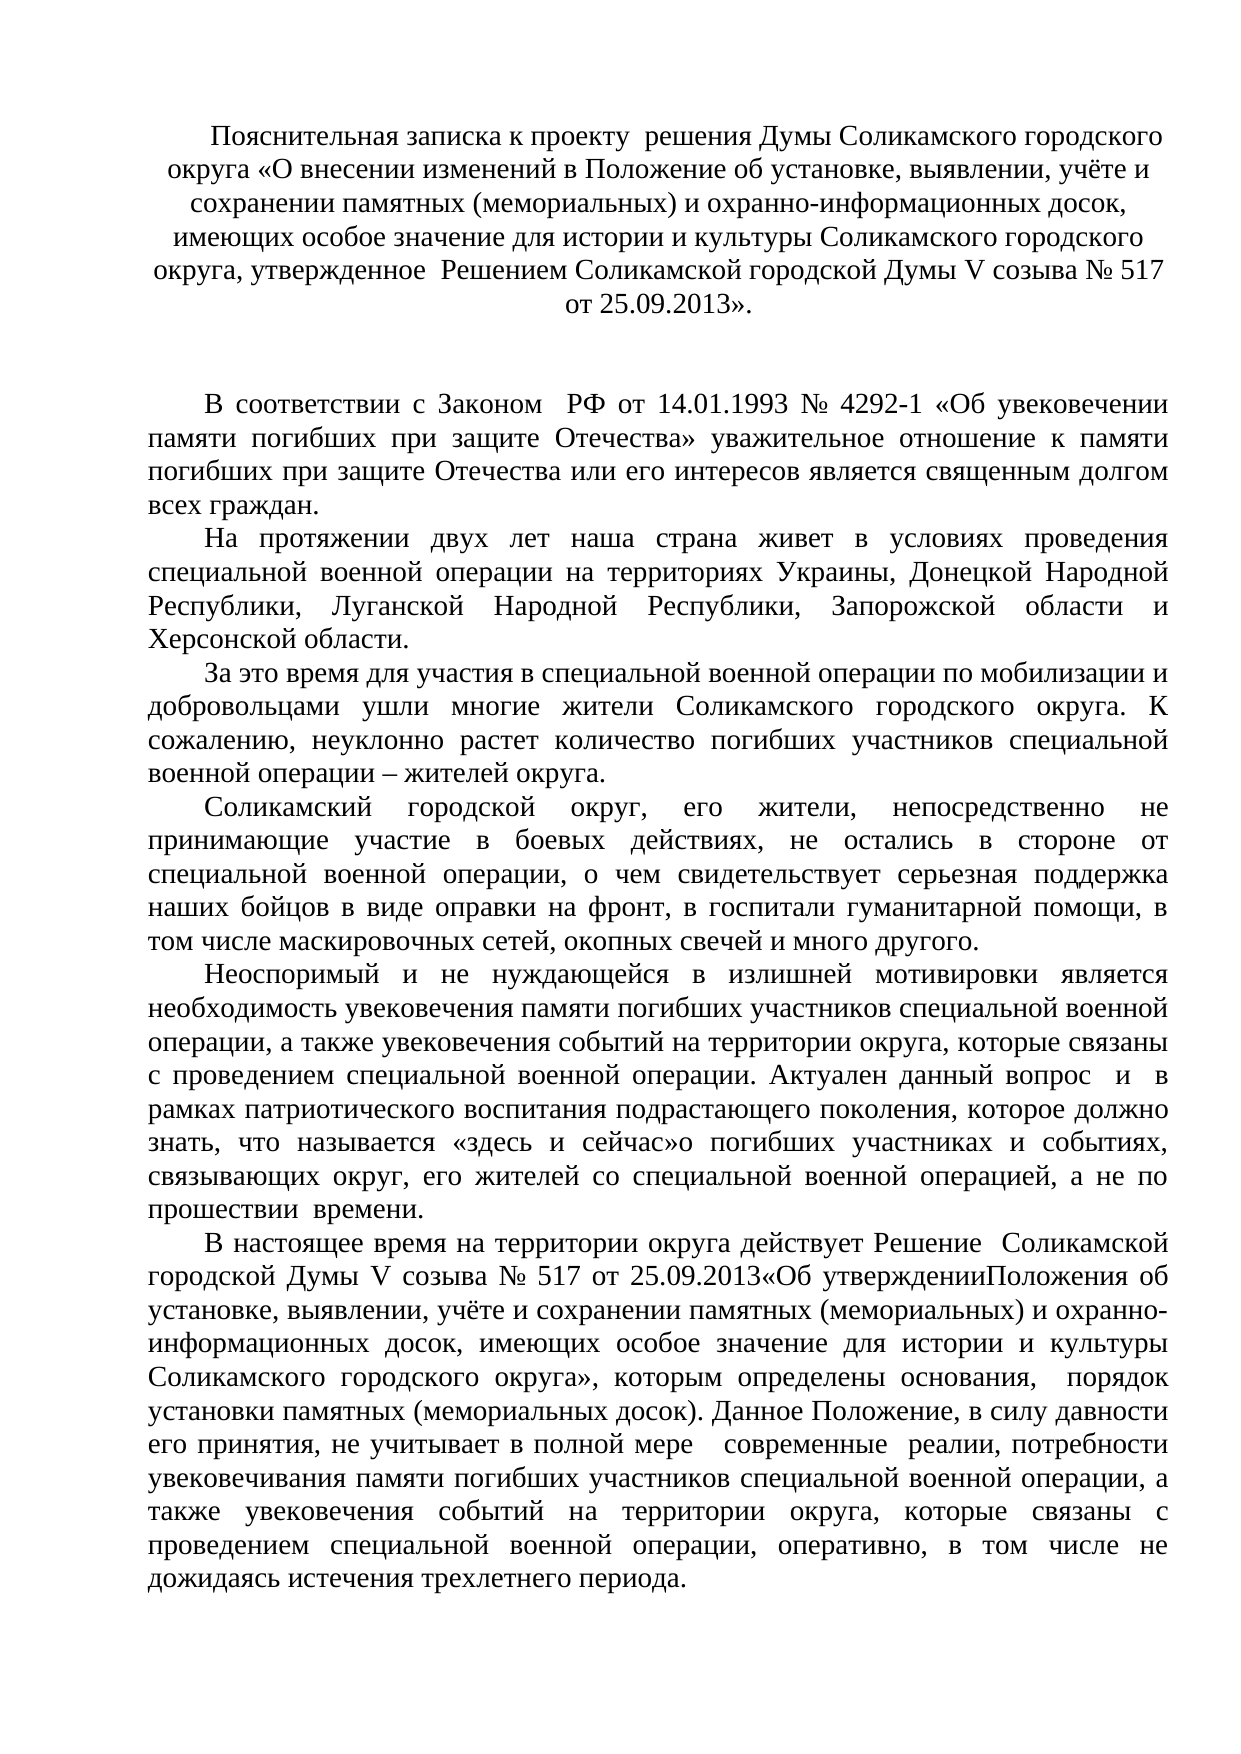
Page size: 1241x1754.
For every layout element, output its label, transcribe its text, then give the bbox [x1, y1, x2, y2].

text Пояснительная записка к проекту решения Думы Соликамского городского округа «О внесении изменений в Положение об установке, выявлении, учёте и сохранении памятных (мемориальных) и охранно-информационных досок, имеющих особое значение для истории и культуры Соликамского городского округа, утвержденное Решением Соликамской городской Думы V созыва № 517 от 25.09.2013». [148, 118, 1169, 319]
text В соответствии с Законом РФ от 14.01.1993 № 4292-1 «Об увековечении памяти погибших при защите Отечества» уважительное отношение к памяти погибших при защите Отечества или его интересов является священным долгом всех граждан. [148, 386, 1169, 521]
text Соликамский городской округ, его жители, непосредственно не принимающие участие в боевых действиях, не остались в стороне от специальной военной операции, о чем свидетельствует серьезная поддержка наших бойцов в виде оправки на фронт, в госпитали гуманитарной помощи, в том числе маскировочных сетей, окопных свечей и много другого. [148, 789, 1169, 957]
text В настоящее время на территории округа действует Решение Соликамской городской Думы V созыва № 517 от 25.09.2013«Об утвержденииПоложения об установке, выявлении, учёте и сохранении памятных (мемориальных) и охранно-информационных досок, имеющих особое значение для истории и культуры Соликамского городского округа», которым определены основания, порядок установки памятных (мемориальных досок). Данное Положение, в силу давности его принятия, не учитывает в полной мере современные реалии, потребности увековечивания памяти погибших участников специальной военной операции, а также увековечения событий на территории округа, которые связаны с проведением специальной военной операции, оперативно, в том числе не дожидаясь истечения трехлетнего периода. [148, 1225, 1169, 1594]
text За это время для участия в специальной военной операции по мобилизации и добровольцами ушли многие жители Соликамского городского округа. К сожалению, неуклонно растет количество погибших участников специальной военной операции – жителей округа. [148, 655, 1169, 789]
text Неоспоримый и не нуждающейся в излишней мотивировки является необходимость увековечения памяти погибших участников специальной военной операции, а также увековечения событий на территории округа, которые связаны с проведением специальной военной операции. Актуален данный вопрос и в рамках патриотического воспитания подрастающего поколения, которое должно знать, что называется «здесь и сейчас»о погибших участниках и событиях, связывающих округ, его жителей со специальной военной операцией, а не по прошествии времени. [148, 957, 1169, 1225]
text На протяжении двух лет наша страна живет в условиях проведения специальной военной операции на территориях Украины, Донецкой Народной Республики, Луганской Народной Республики, Запорожской области и Херсонской области. [148, 521, 1169, 655]
